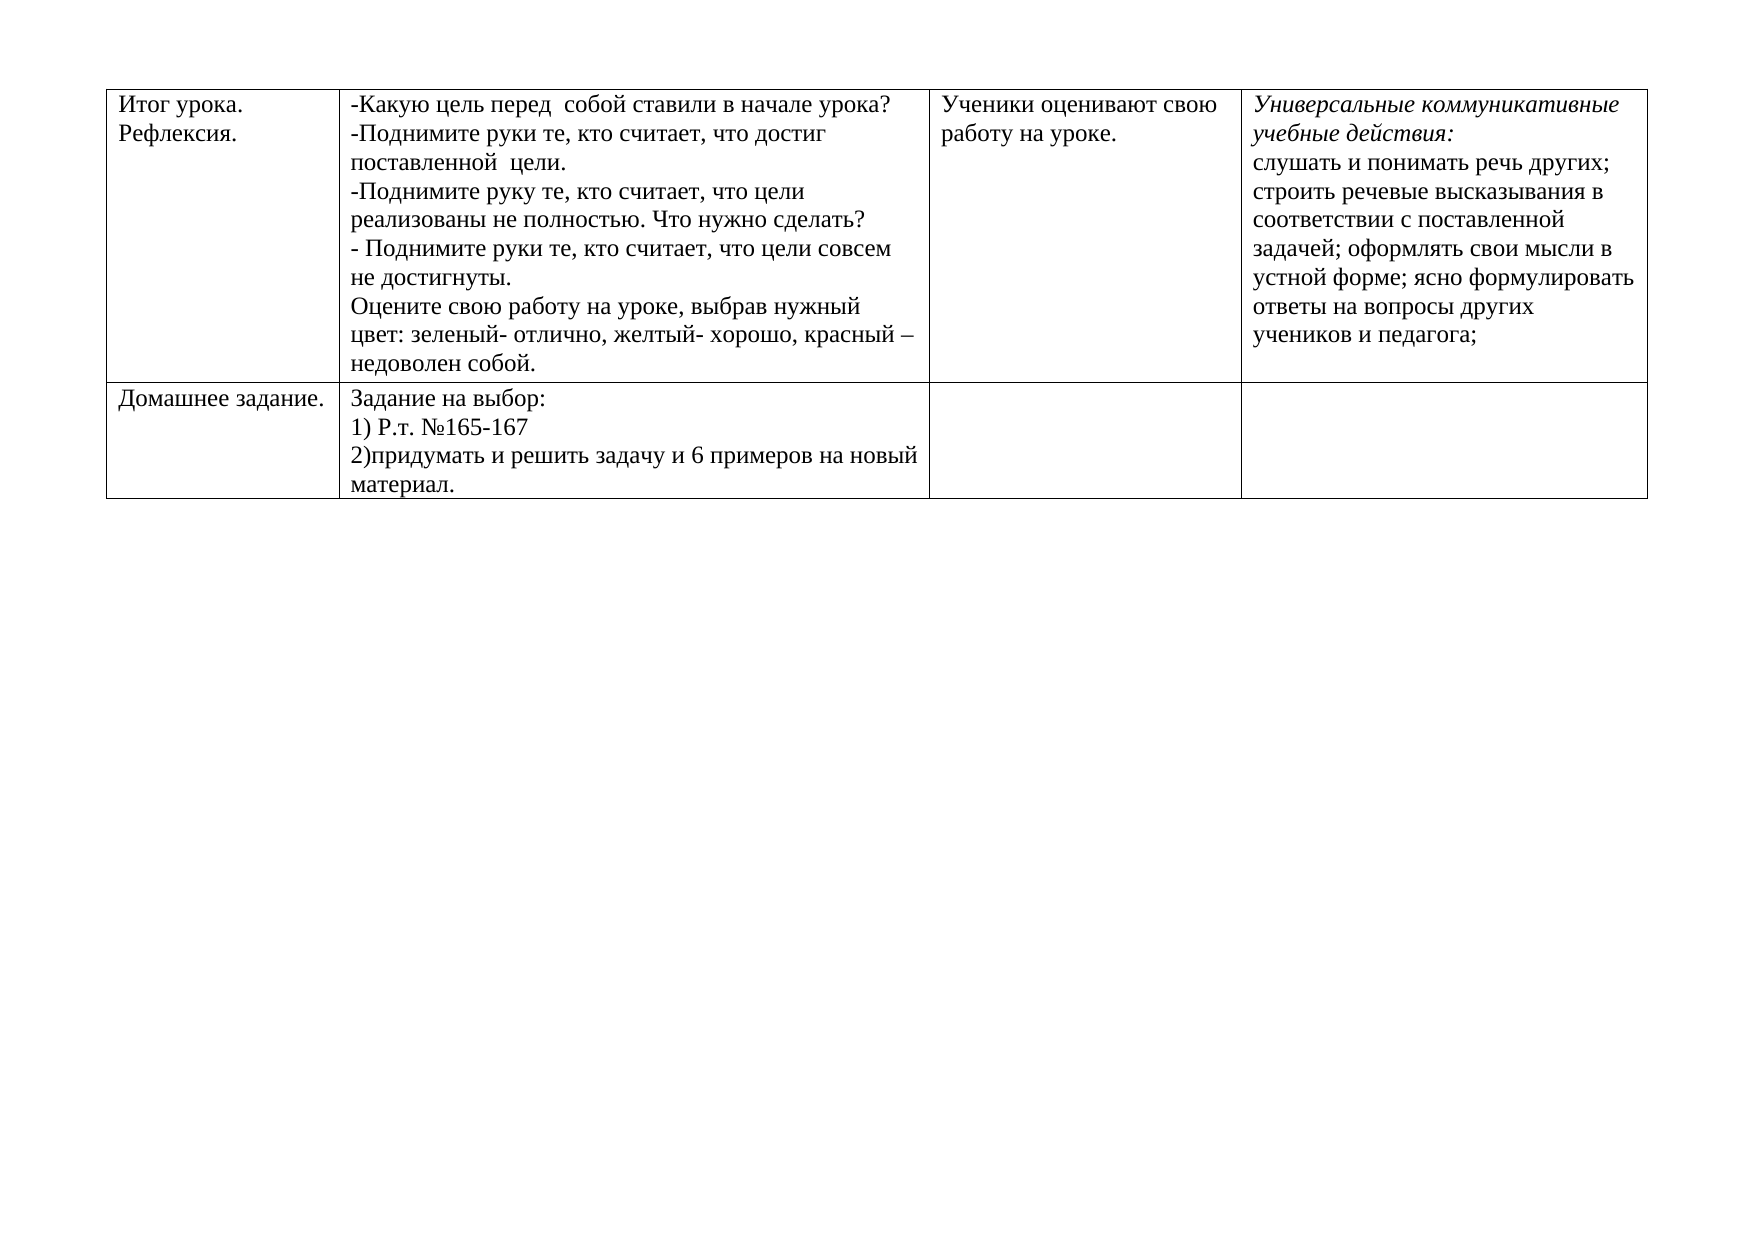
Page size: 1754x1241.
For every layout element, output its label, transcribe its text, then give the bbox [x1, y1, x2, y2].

table_cell Итог урока. Рефлексия. [107, 90, 339, 382]
table_cell [1242, 383, 1647, 498]
table_cell Универсальные коммуникативные учебные действия: слушать и понимать речь других; строить речевые высказывания в соответствии с поставленной задачей; оформлять свои мысли в устной форме; ясно формулировать ответы на вопросы других учеников и педагога; [1242, 90, 1647, 382]
table_cell Домашнее задание. [107, 383, 339, 498]
table_cell [930, 383, 1241, 498]
table_cell -Какую цель перед собой ставили в начале урока? -Поднимите руки те, кто считает, что достиг поставленной цели. -Поднимите руку те, кто считает, что цели реализованы не полностью. Что нужно сделать? - Поднимите руки те, кто считает, что цели совсем не достигнуты. Оцените свою работу на уроке, выбрав нужный цвет: зеленый- отлично, желтый- хорошо, красный – недоволен собой. [340, 90, 929, 382]
table_cell Ученики оценивают свою работу на уроке. [930, 90, 1241, 382]
table_cell Задание на выбор: 1) Р.т. №165-167 2)придумать и решить задачу и 6 примеров на новый материал. [340, 383, 929, 498]
